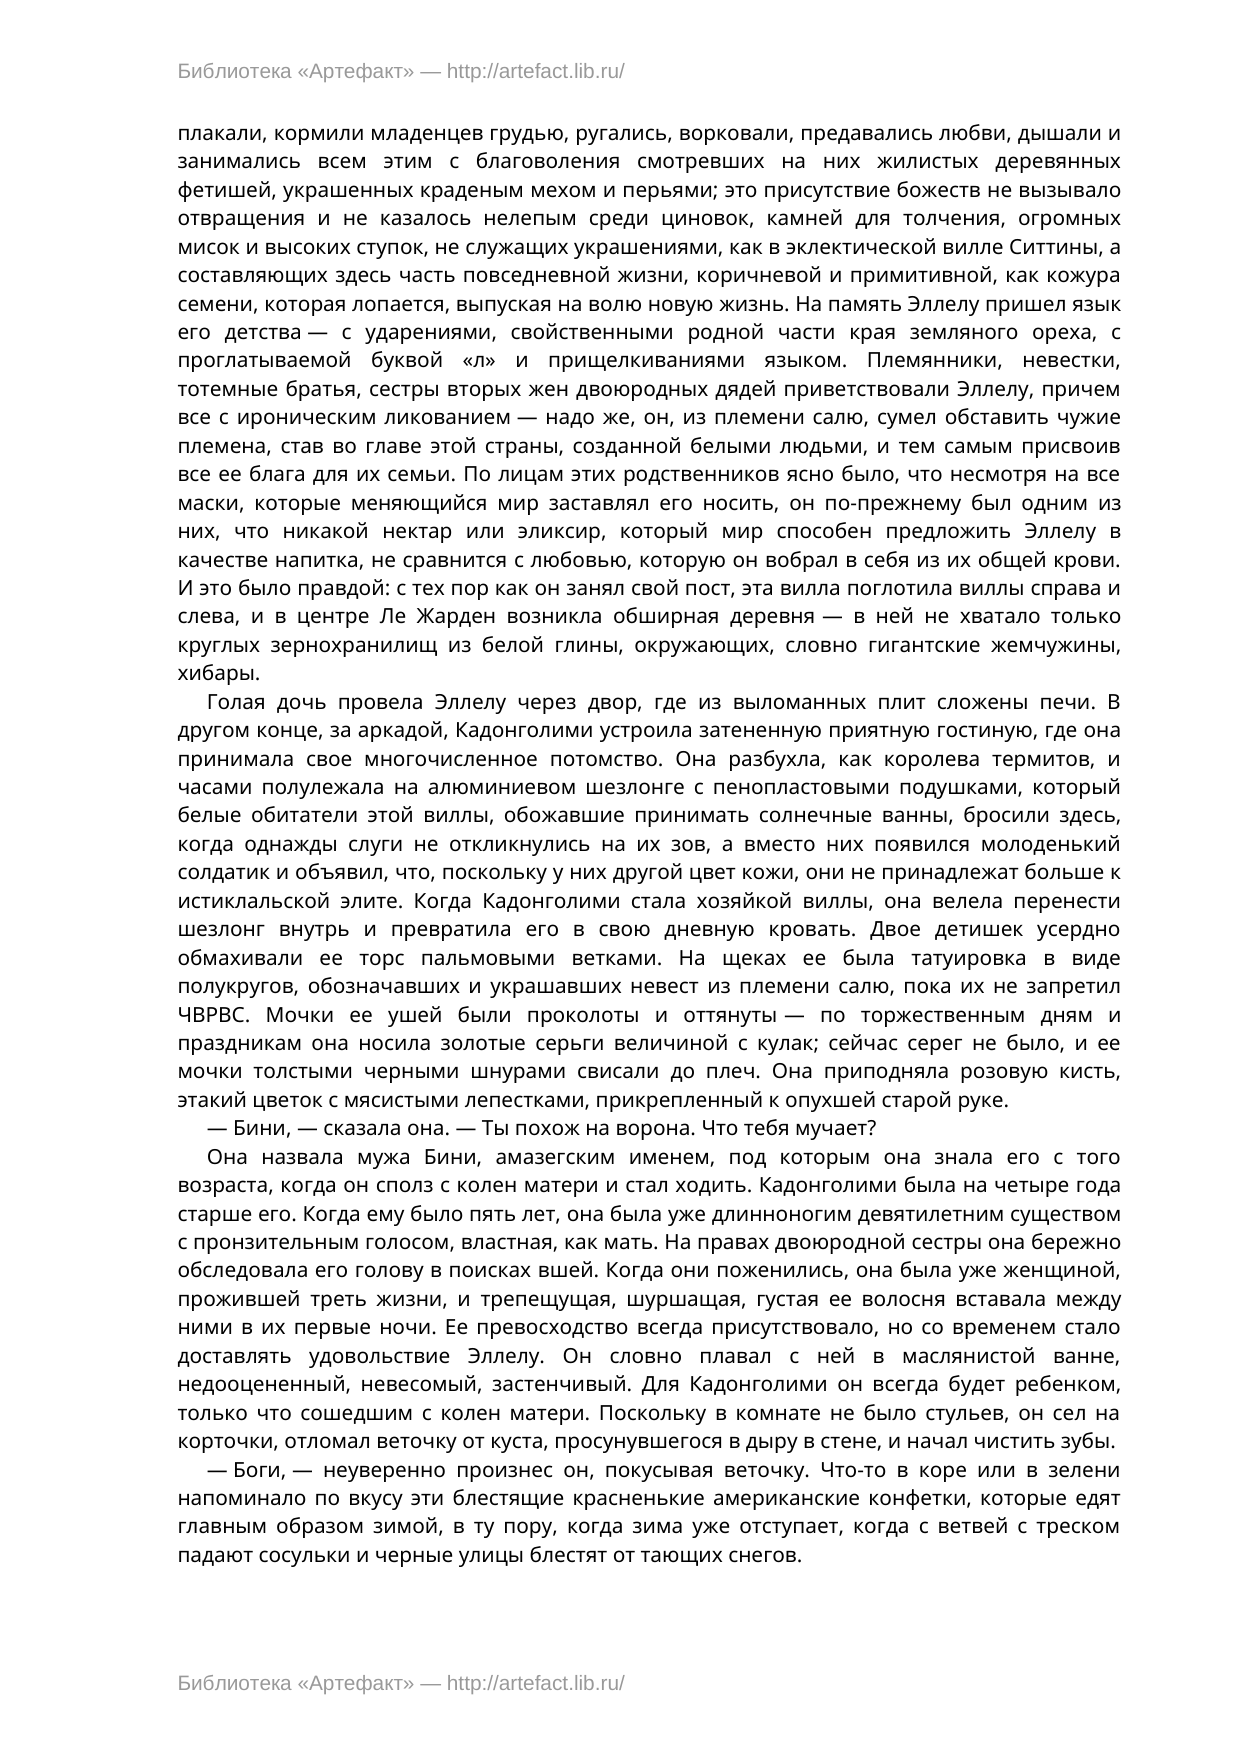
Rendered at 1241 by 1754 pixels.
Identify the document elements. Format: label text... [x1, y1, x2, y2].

text Она назвала мужа Бини, амазегским именем, под которым она знала его с того возраста, когда он сполз с колен матери и стал ходить. Кадонголими была на четыре года старше его. Когда ему было пять лет, она была уже длинноногим девятилетним существом с пронзительным голосом, властная, как мать. На правах двоюродной сестры она бережно обследовала его голову в поисках вшей. Когда они поженились, она была уже женщиной, прожившей треть жизни, и трепещущая, шуршащая, густая ее волосня вставала между ними в их первые ночи. Ее превосходство всегда присутствовало, но со временем стало доставлять удовольствие Эллелу. Он словно плавал с ней в маслянистой ванне, недооцененный, невесомый, застенчивый. Для Кадонголими он всегда будет ребенком, только что сошедшим с колен матери. Поскольку в комнате не было стульев, он сел на корточки, отломал веточку от куста, просунувшегося в дыру в стене, и начал чистить зубы. [177, 1142, 1122, 1455]
text — Боги, — неуверенно произнес он, покусывая веточку. Что-то в коре или в зелени напоминало по вкусу эти блестящие красненькие американские конфетки, которые едят главным образом зимой, в ту пору, когда зима уже отступает, когда с ветвей с треском падают сосульки и черные улицы блестят от тающих снегов. [177, 1455, 1122, 1568]
text — Бини, — сказала она. — Ты похож на ворона. Что тебя мучает? [177, 1113, 1122, 1142]
text Голая дочь провела Эллелу через двор, где из выломанных плит сложены печи. В другом конце, за аркадой, Кадонголими устроила затененную приятную гостиную, где она принимала свое многочисленное потомство. Она разбухла, как королева термитов, и часами полулежала на алюминиевом шезлонге с пенопластовыми подушками, который белые обитатели этой виллы, обожавшие принимать солнечные ванны, бросили здесь, когда однажды слуги не откликнулись на их зов, а вместо них появился молоденький солдатик и объявил, что, поскольку у них другой цвет кожи, они не принадлежат больше к истиклальской элите. Когда Кадонголими стала хозяйкой виллы, она велела перенести шезлонг внутрь и превратила его в свою дневную кровать. Двое детишек усердно обмахивали ее торс пальмовыми ветками. На щеках ее была татуировка в виде полукругов, обозначавших и украшавших невест из племени салю, пока их не запретил ЧВРВС. Мочки ее ушей были проколоты и оттянуты — по торжественным дням и праздникам она носила золотые серьги величиной с кулак; сейчас серег не было, и ее мочки толстыми черными шнурами свисали до плеч. Она приподняла розовую кисть, этакий цветок с мясистыми лепестками, прикрепленный к опухшей старой руке. [177, 687, 1122, 1113]
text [177, 118, 1122, 687]
